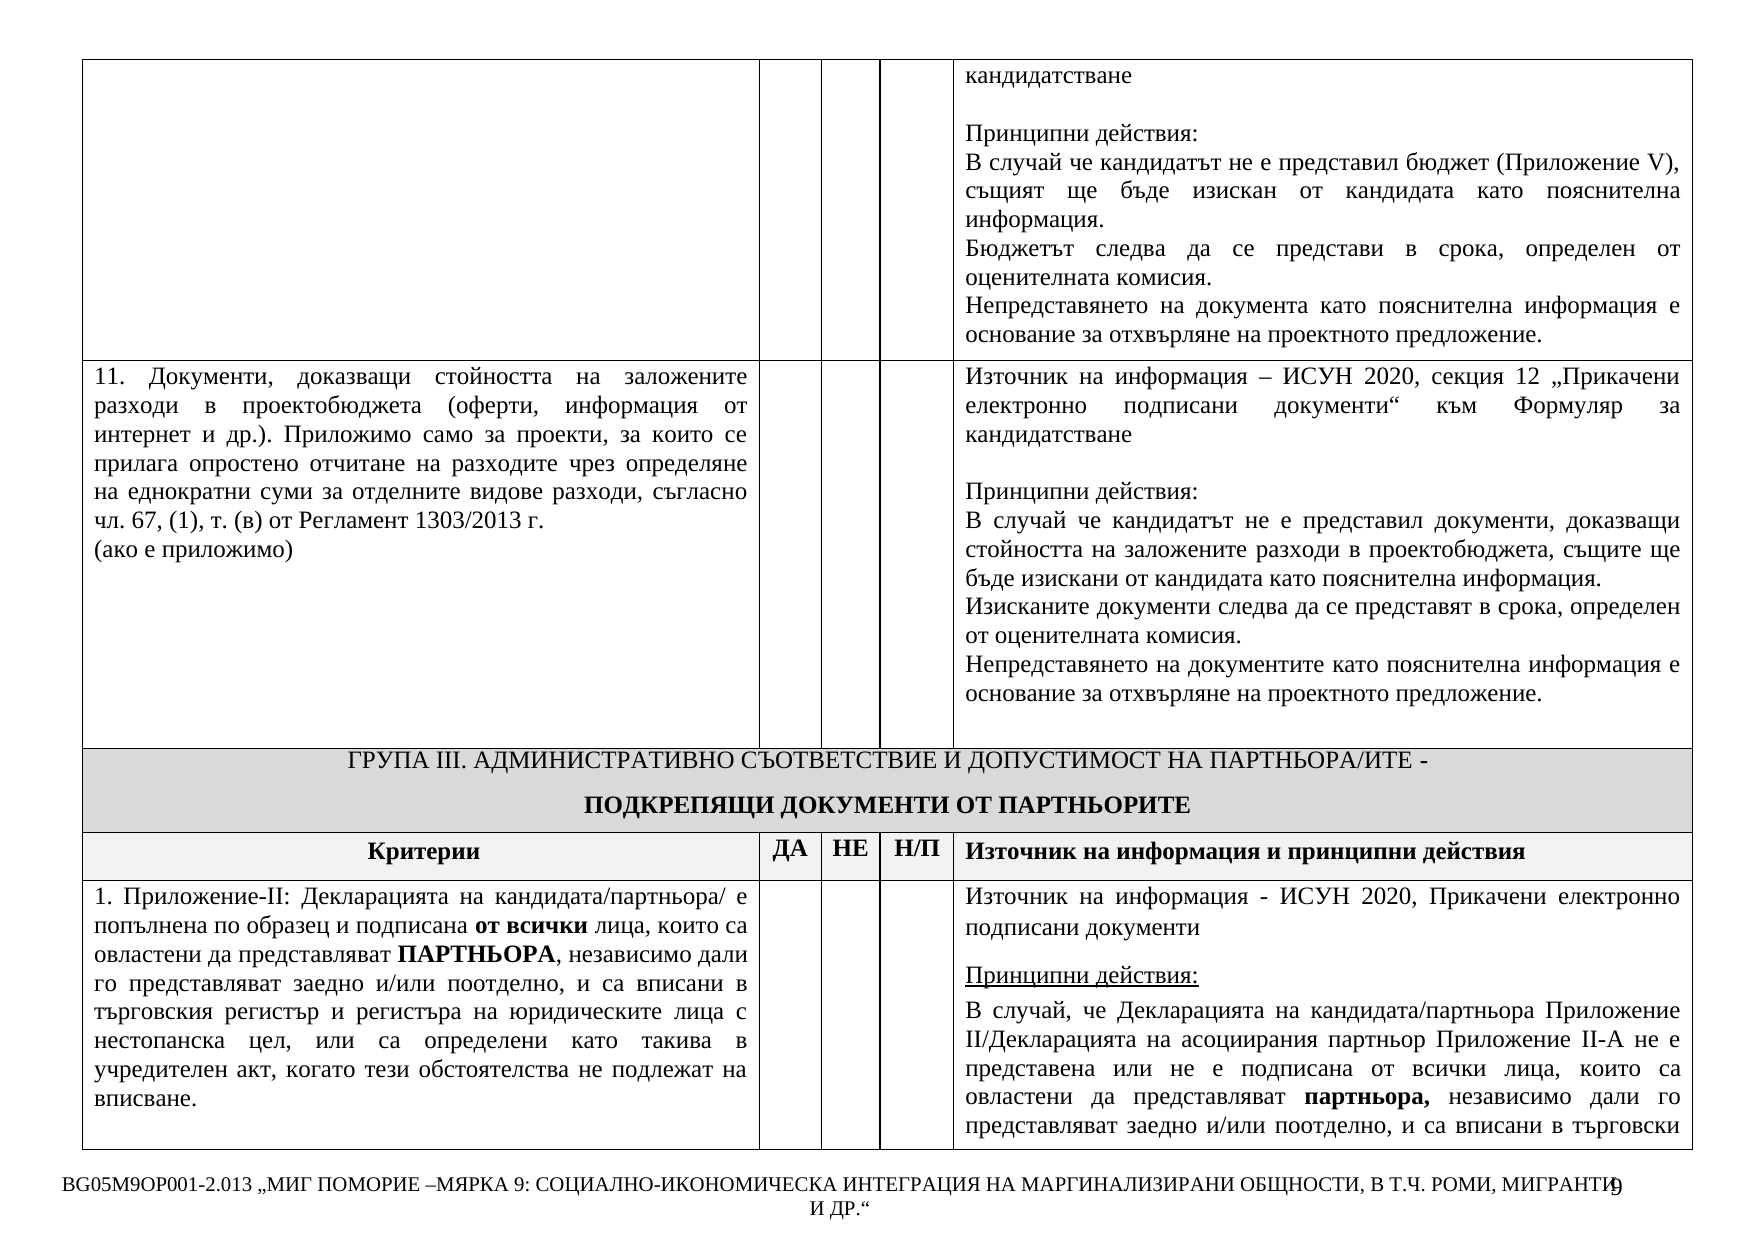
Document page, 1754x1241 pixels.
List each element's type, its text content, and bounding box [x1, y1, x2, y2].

table_cell Критерии [83, 833, 759, 880]
table_cell [760, 881, 821, 1149]
table_cell НЕ [822, 833, 879, 880]
table_cell ДА [760, 833, 821, 880]
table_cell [83, 881, 759, 1149]
table_cell [881, 60, 953, 360]
table_cell 11. Документи, доказващи стойността на заложените разходи в проeктобюджета (оферти, информация от интернет и др.). Приложимо само за проекти, за които се прилага опростено отчитане на разходите чрез определяне на еднократни суми за отделните видове разходи, съгласно чл. 67, (1), т. (в) от Регламент 1303/2013 г. (ако е приложимо) [83, 361, 759, 748]
table_cell [822, 881, 879, 1149]
table_cell [881, 361, 953, 748]
table_cell ГРУПА ІІІ. АДМИНИСТРАТИВНО СЪОТВЕТСТВИЕ И ДОПУСТИМОСТ НА ПАРТНЬОРА/ИТЕ - ПОДКРЕПЯЩИ ДОКУМЕНТИ ОТ ПАРТНЬОРИТЕ [83, 749, 1692, 832]
table_cell Източник на информация – ИСУН 2020, секция 12 „Прикачени електронно подписани документи“ към Формуляр за кандидатстване Принципни действия: В случай че кандидатът не е представил документи, доказващи стойността на заложените разходи в проeктобюджета, същите ще бъде изискани от кандидата като пояснителна информация. Изисканите документи следва да се представят в срока, определен от оценителната комисия. Непредставянето на документите като пояснителна информация е основание за отхвърляне на проектното предложение. [954, 361, 1692, 748]
table_cell [822, 361, 879, 748]
table_cell [760, 361, 821, 748]
table_cell Източник на информация и принципни действия [954, 833, 1692, 880]
table_cell [822, 60, 879, 360]
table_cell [954, 881, 1692, 1149]
table_cell [881, 881, 953, 1149]
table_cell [83, 60, 759, 360]
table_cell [954, 60, 1692, 360]
table_cell Н/П [881, 833, 953, 880]
table_cell [760, 60, 821, 360]
